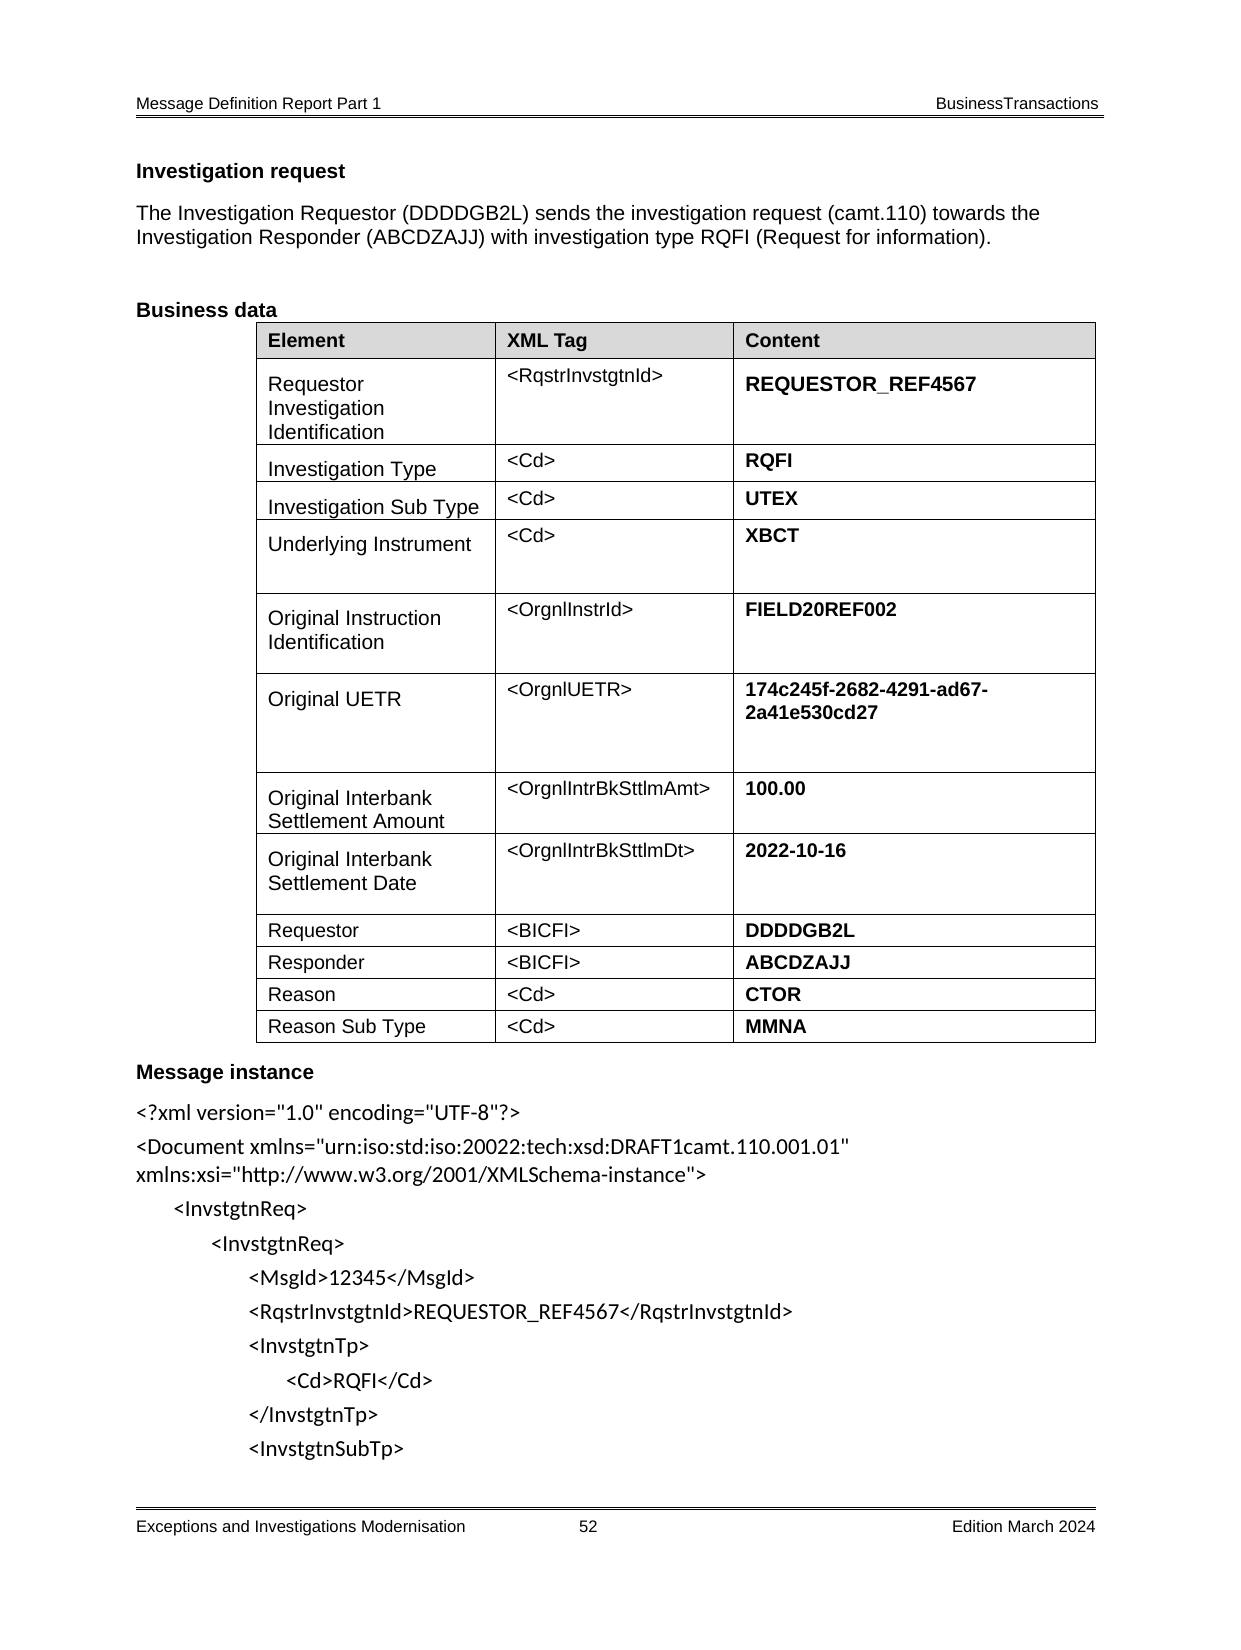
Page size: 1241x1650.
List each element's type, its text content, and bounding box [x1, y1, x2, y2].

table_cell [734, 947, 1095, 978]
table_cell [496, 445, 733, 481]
text Message instance [136, 1059, 1104, 1083]
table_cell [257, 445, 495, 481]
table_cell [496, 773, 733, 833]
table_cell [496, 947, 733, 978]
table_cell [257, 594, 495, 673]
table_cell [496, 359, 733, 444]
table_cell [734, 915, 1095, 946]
text <InvstgtnSubTp> [136, 1434, 1104, 1462]
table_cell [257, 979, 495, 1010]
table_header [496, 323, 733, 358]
text <MsgId>12345</MsgId> [136, 1263, 1104, 1291]
text <InvstgtnTp> [136, 1332, 1104, 1360]
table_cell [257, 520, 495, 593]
text </InvstgtnTp> [136, 1400, 1104, 1428]
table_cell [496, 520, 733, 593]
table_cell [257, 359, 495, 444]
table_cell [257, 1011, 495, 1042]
text <Document xmlns="urn:iso:std:iso:20022:tech:xsd:DRAFT1camt.110.001.01" xmlns:xsi="http://www.w3.org/2001/XMLSchema-instance"> [136, 1132, 1104, 1188]
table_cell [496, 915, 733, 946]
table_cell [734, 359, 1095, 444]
text <InvstgtnReq> [136, 1194, 1104, 1223]
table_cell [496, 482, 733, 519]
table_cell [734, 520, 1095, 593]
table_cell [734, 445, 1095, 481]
text Investigation request [136, 158, 1104, 182]
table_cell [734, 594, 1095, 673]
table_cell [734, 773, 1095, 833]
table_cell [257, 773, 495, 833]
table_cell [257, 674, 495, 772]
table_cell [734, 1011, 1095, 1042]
text <InvstgtnReq> [136, 1229, 1104, 1257]
text The Investigation Requestor (DDDDGB2L) sends the investigation request (camt.110) towards the Investigation Responder (ABCDZAJJ) with investigation type RQFI (Request for information). [136, 201, 1104, 249]
text <?xml version="1.0" encoding="UTF-8"?> [136, 1098, 1104, 1126]
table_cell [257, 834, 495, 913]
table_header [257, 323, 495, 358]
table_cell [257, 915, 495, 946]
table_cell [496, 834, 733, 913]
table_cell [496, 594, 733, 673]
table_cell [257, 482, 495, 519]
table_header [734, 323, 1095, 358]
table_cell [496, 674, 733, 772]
text <RqstrInvstgtnId>REQUESTOR_REF4567</RqstrInvstgtnId> [136, 1297, 1104, 1325]
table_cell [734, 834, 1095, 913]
text Business data [136, 298, 1104, 322]
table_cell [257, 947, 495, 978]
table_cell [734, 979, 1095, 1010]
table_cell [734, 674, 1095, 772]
text <Cd>RQFI</Cd> [136, 1366, 1104, 1394]
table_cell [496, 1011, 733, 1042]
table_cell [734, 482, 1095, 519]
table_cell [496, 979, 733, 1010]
